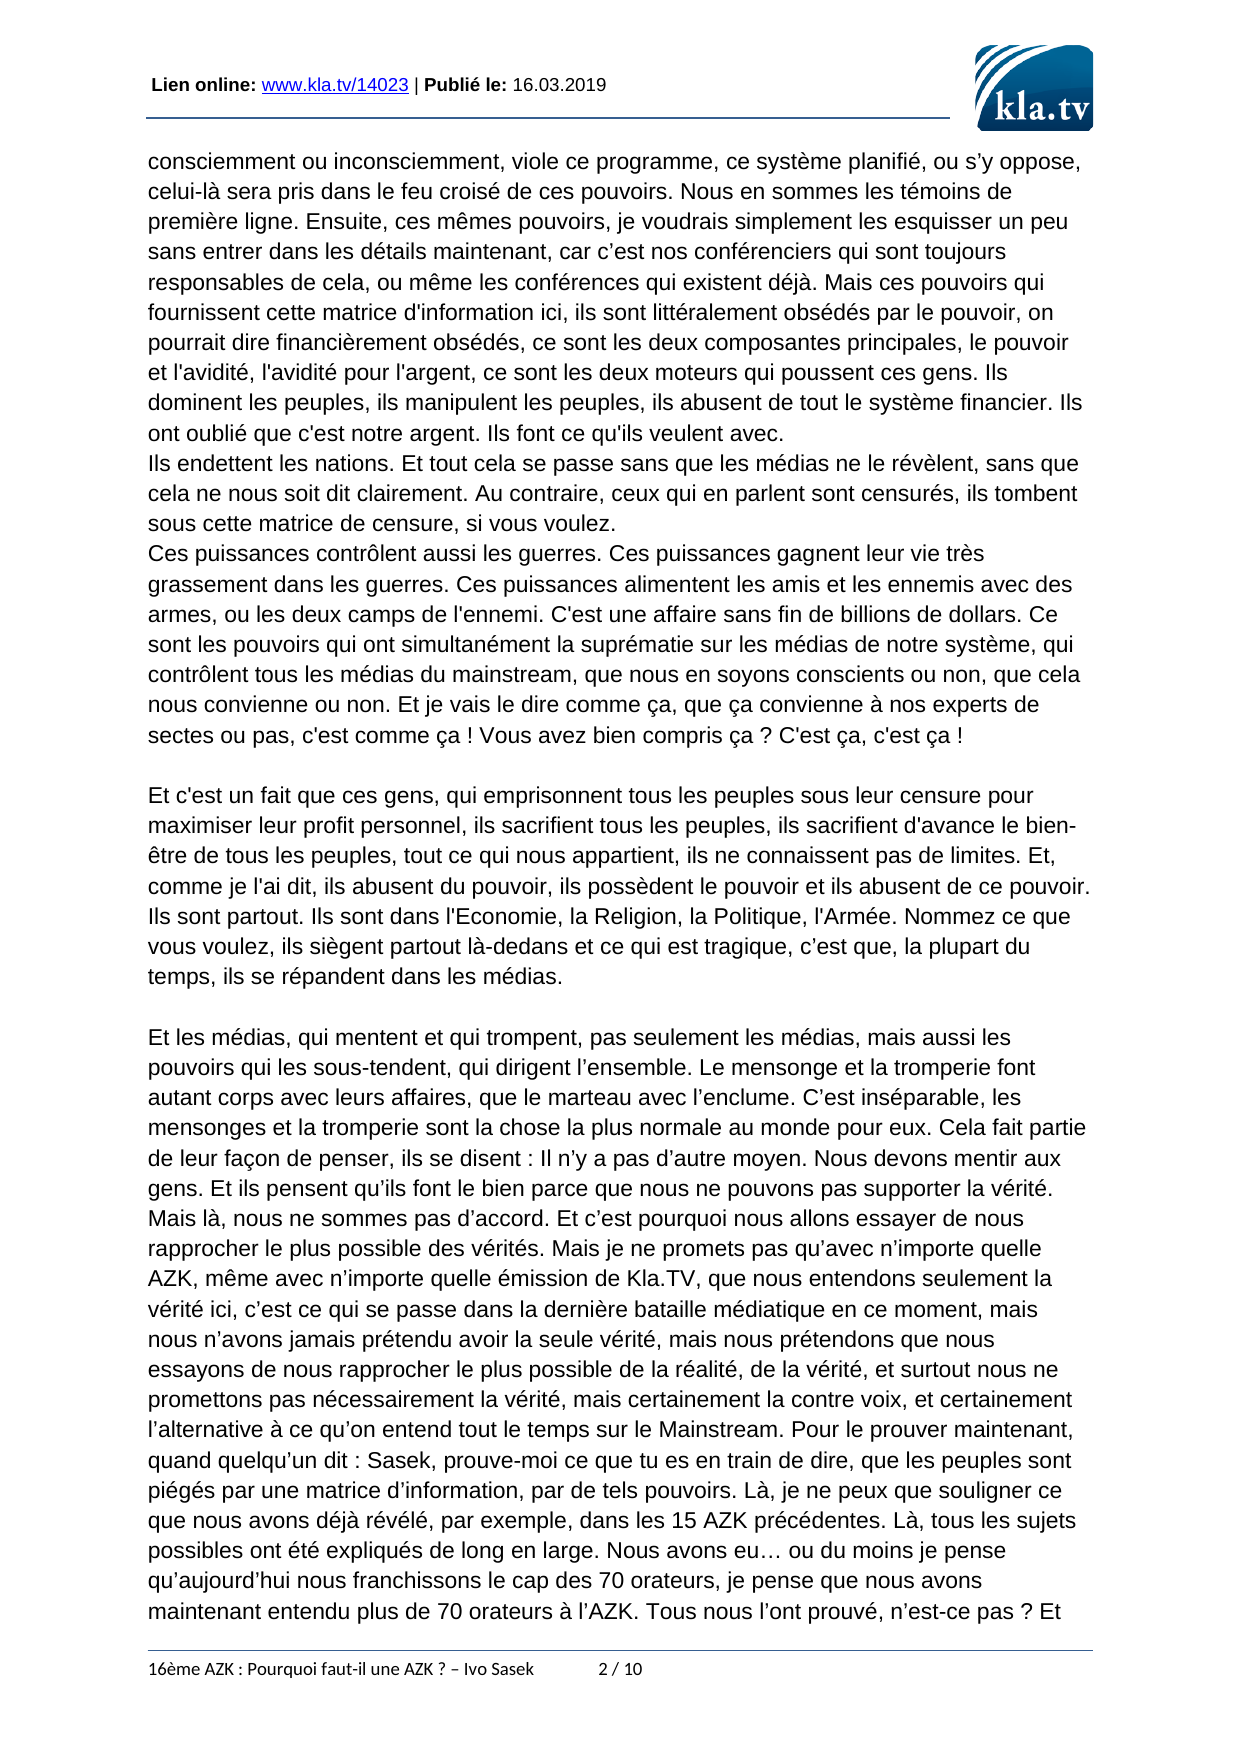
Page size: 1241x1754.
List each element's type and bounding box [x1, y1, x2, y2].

text [148, 148, 1093, 1624]
